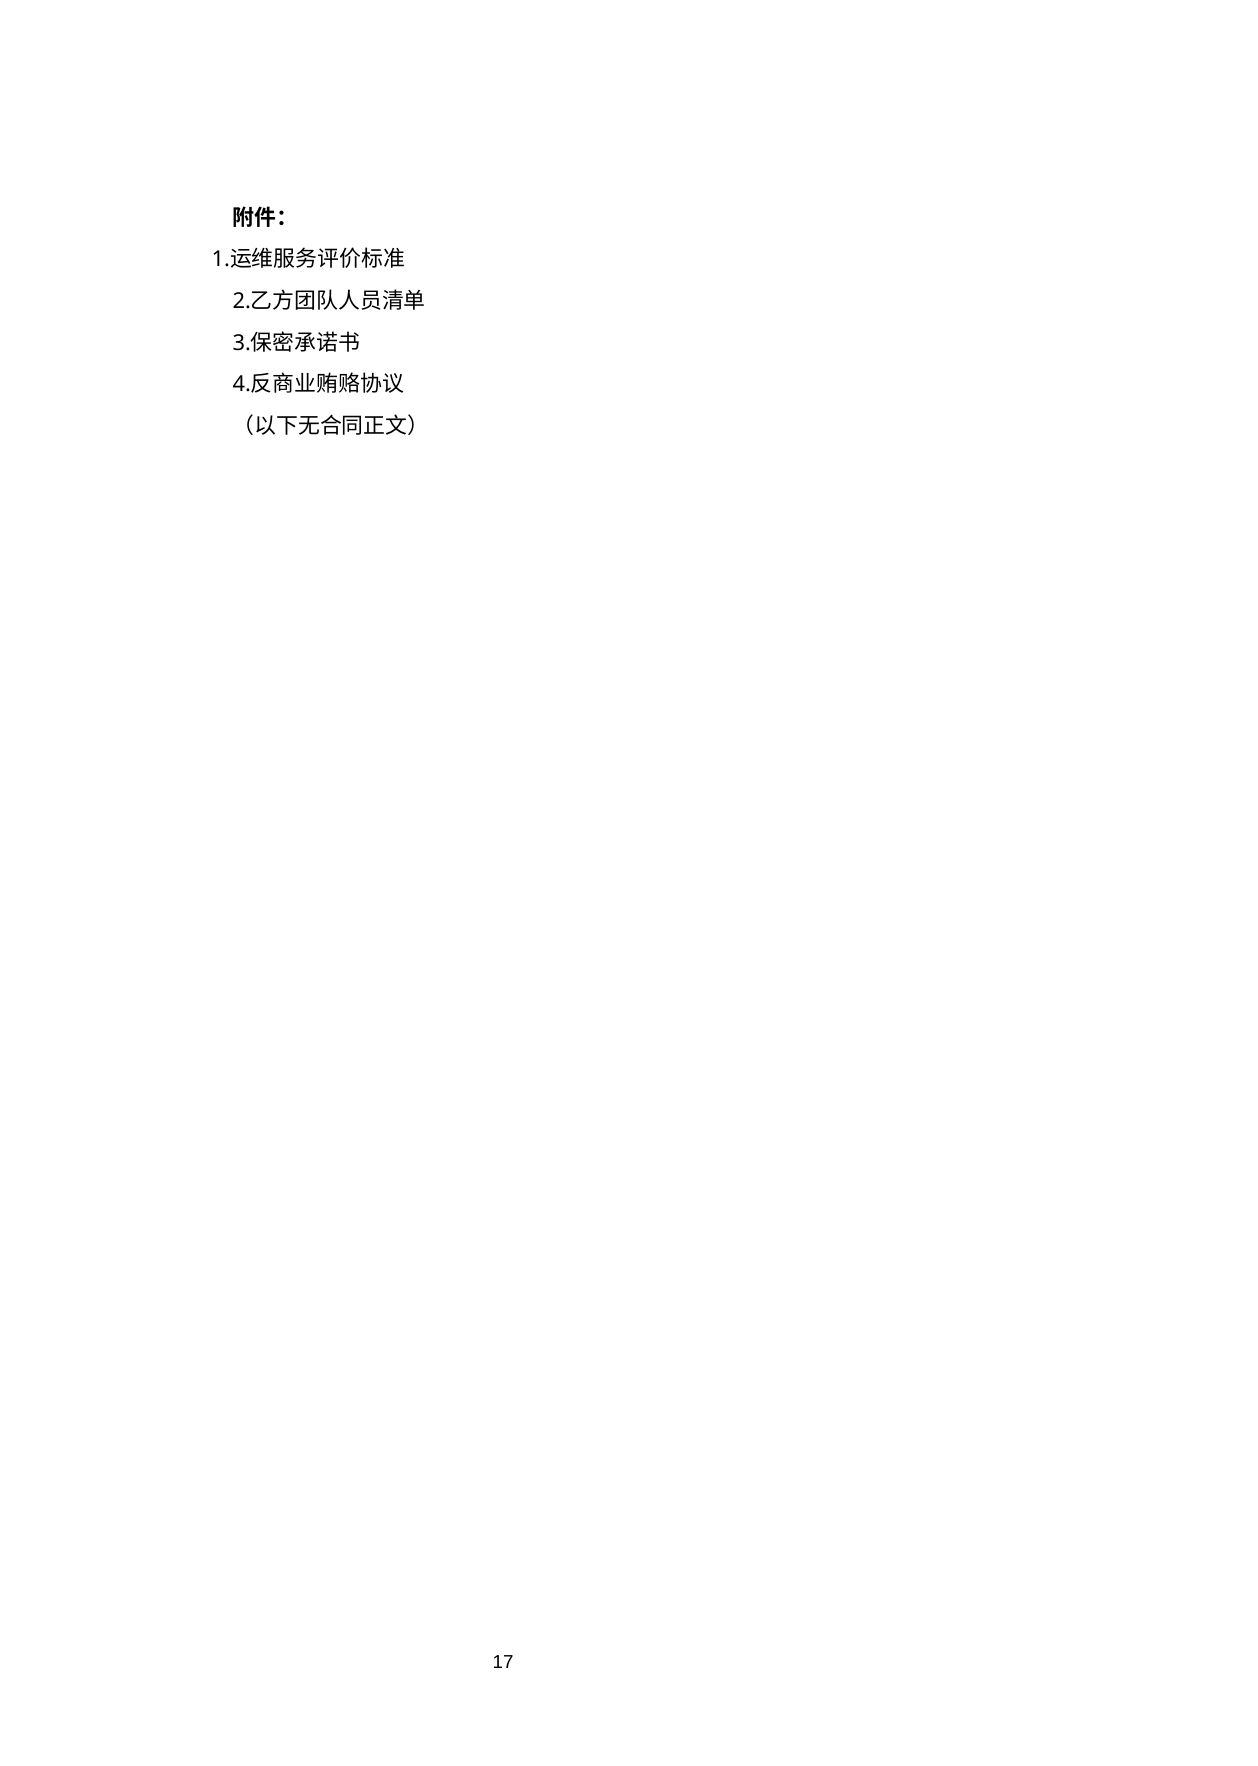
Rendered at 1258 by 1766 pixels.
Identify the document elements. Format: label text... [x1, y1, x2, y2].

text 3.保密承诺书 [188, 317, 1096, 358]
text （以下无合同正文） [188, 400, 1096, 442]
text 1.运维服务评价标准 [188, 233, 1096, 275]
text 4.反商业贿赂协议 [188, 358, 1096, 400]
text 2.乙方团队人员清单 [188, 275, 1096, 317]
text 附件： [188, 192, 1096, 233]
